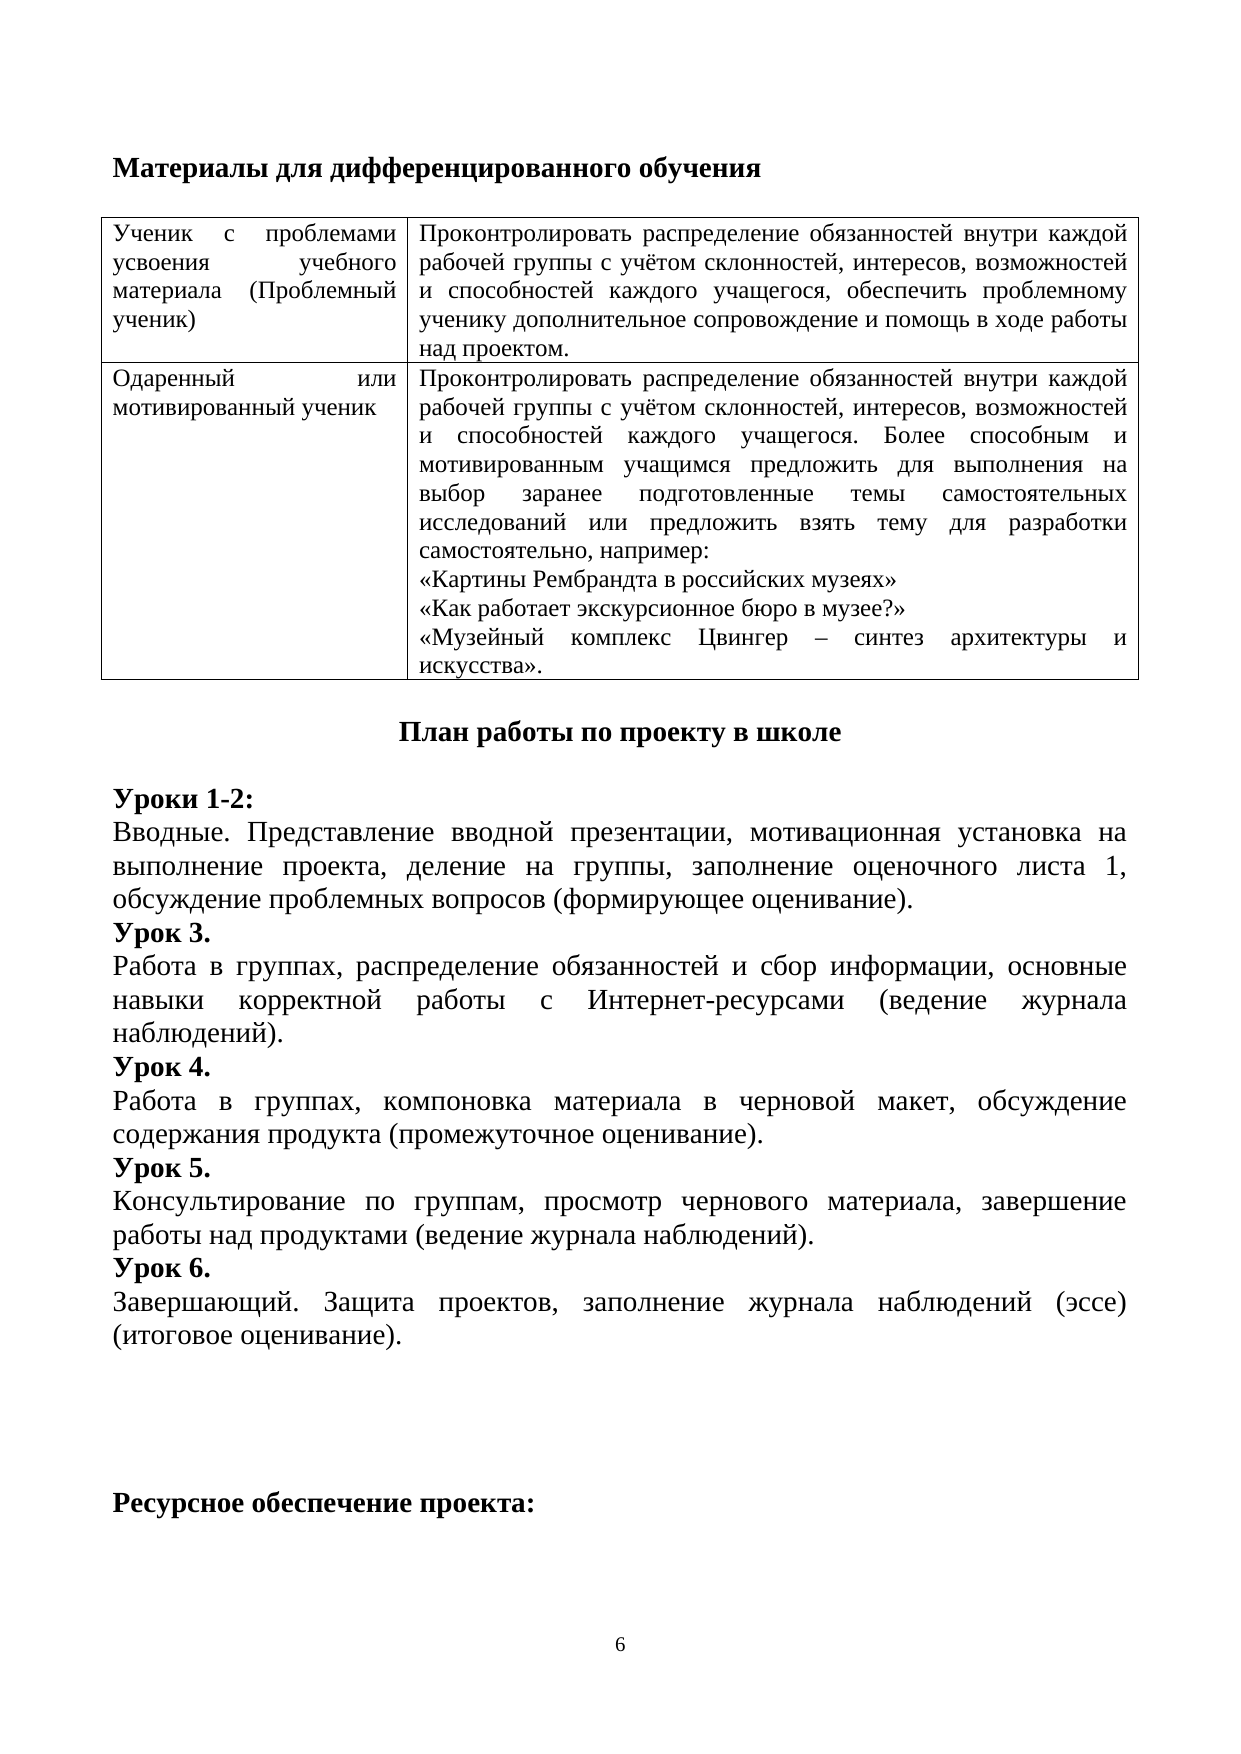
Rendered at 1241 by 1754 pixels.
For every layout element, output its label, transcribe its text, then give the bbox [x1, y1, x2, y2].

text Урок 6. [112, 1250, 1128, 1284]
text Работа в группах, компоновка материала в черновой макет, обсуждение содержания продукта (промежуточное оценивание). [112, 1083, 1128, 1150]
table_header Проконтролировать распределение обязанностей внутри каждой рабочей группы с учётом склонностей, интересов, возможностей и способностей каждого учащегося, обеспечить проблемному ученику дополнительное сопровождение и помощь в ходе работы над проектом. [408, 218, 1138, 362]
text Работа в группах, распределение обязанностей и сбор информации, основные навыки корректной работы с Интернет-ресурсами (ведение журнала наблюдений). [112, 948, 1128, 1049]
text Ресурсное обеспечение проекта: [112, 1485, 1128, 1519]
text Урок 4. [112, 1049, 1128, 1083]
text Урок 3. [112, 915, 1128, 948]
text Материалы для дифференцированного обучения [112, 150, 1128, 183]
table_cell Проконтролировать распределение обязанностей внутри каждой рабочей группы с учётом склонностей, интересов, возможностей и способностей каждого учащегося. Более способным и мотивированным учащимся предложить для выполнения на выбор заранее подготовленные темы самостоятельных исследований или предложить взять тему для разработки самостоятельно, например: «Картины Рембрандта в российских музеях» «Как работает экскурсионное бюро в музее?» «Музейный комплекс Цвингер – синтез архитектуры и искусства». [408, 363, 1138, 679]
text Вводные. Представление вводной презентации, мотивационная установка на выполнение проекта, деление на группы, заполнение оценочного листа 1, обсуждение проблемных вопросов (формирующее оценивание). [112, 814, 1128, 915]
table_cell Одаренный или мотивированный ученик [102, 363, 407, 679]
text Консультирование по группам, просмотр чернового материала, завершение работы над продуктами (ведение журнала наблюдений). [112, 1183, 1128, 1250]
text Урок 5. [112, 1150, 1128, 1183]
text Уроки 1-2: [112, 781, 1128, 814]
text Завершающий. Защита проектов, заполнение журнала наблюдений (эссе) (итоговое оценивание). [112, 1284, 1128, 1351]
text План работы по проекту в школе [112, 714, 1128, 747]
table_header Ученик с проблемами усвоения учебного материала (Проблемный ученик) [102, 218, 407, 362]
